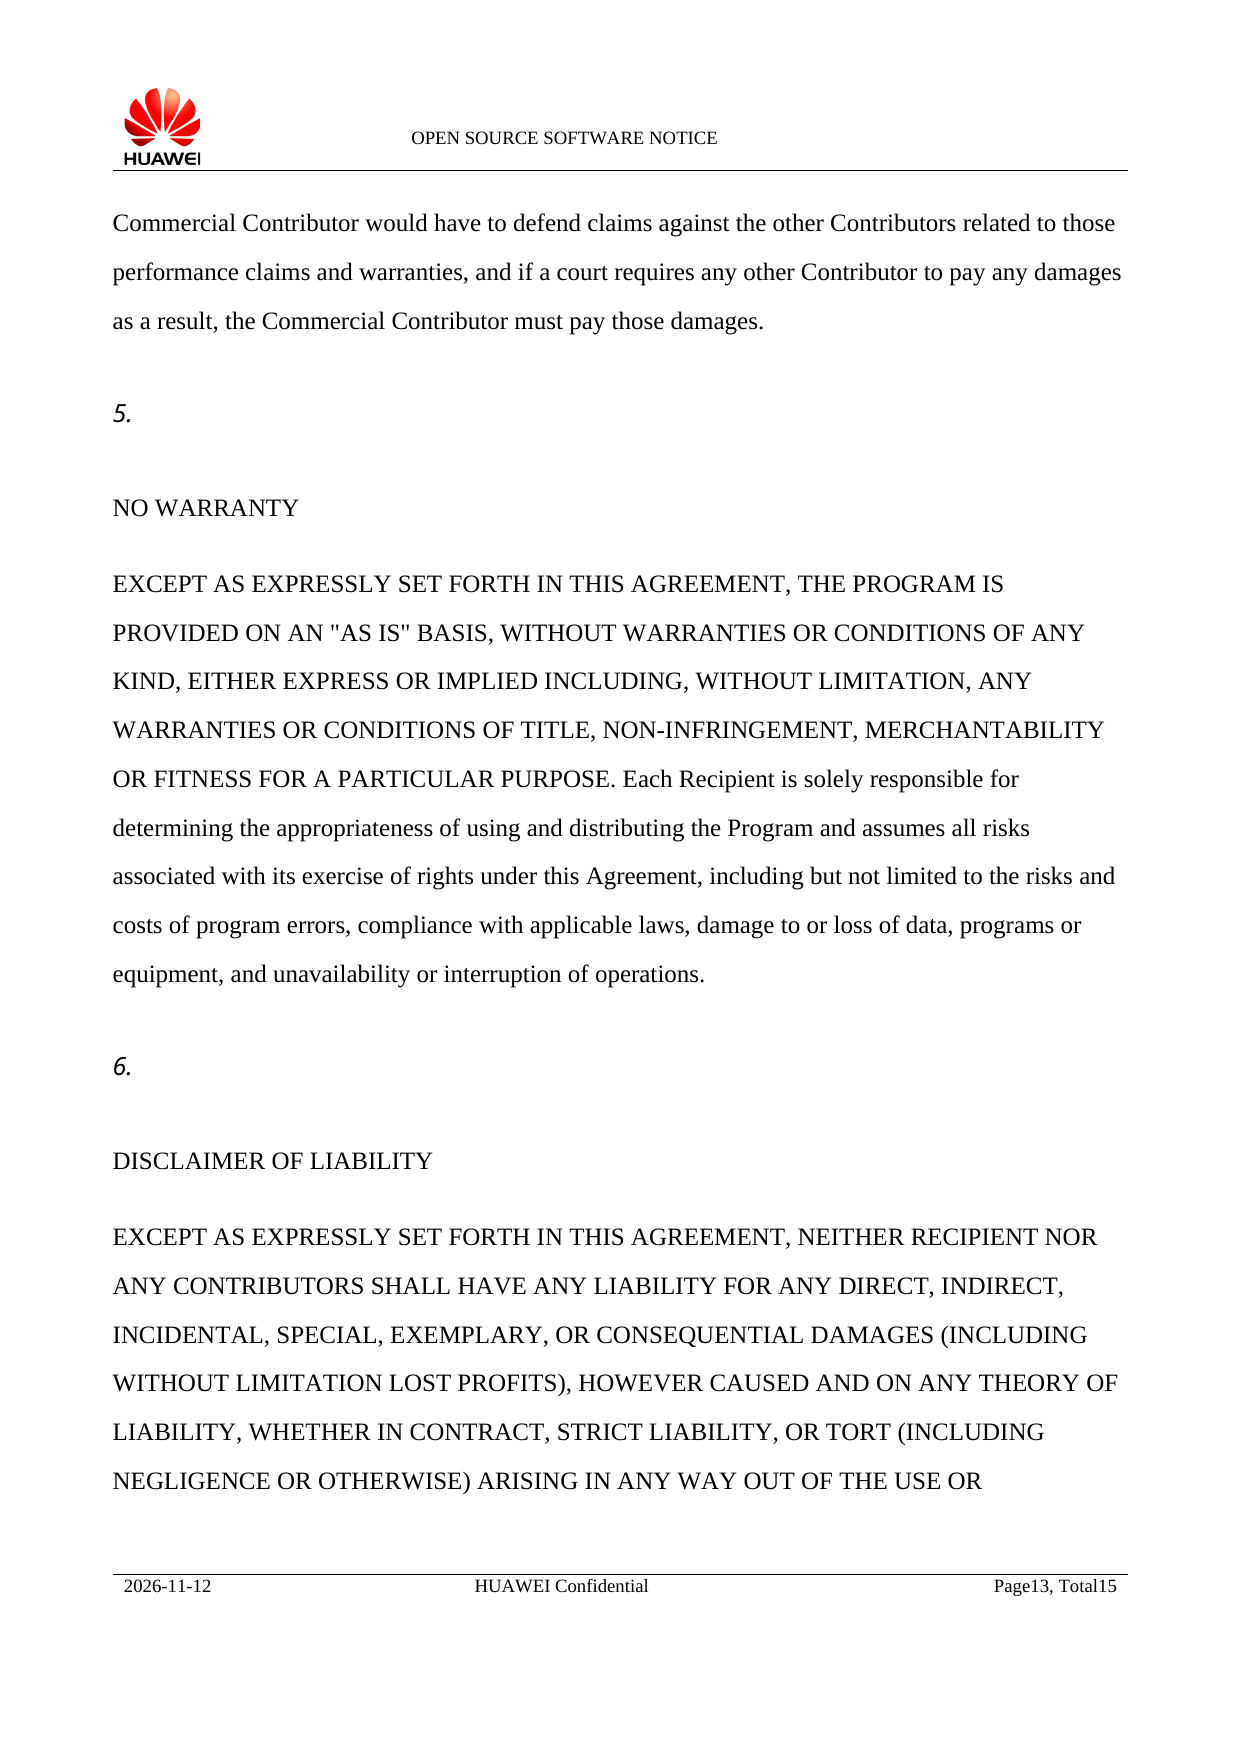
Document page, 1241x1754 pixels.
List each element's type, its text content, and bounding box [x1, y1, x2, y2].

text DISCLAIMER OF LIABILITY [112, 1144, 1128, 1177]
text NO WARRANTY [112, 491, 1128, 523]
text EXCEPT AS EXPRESSLY SET FORTH IN THIS AGREEMENT, THE PROGRAM IS PROVIDED ON AN "AS IS" BASIS, WITHOUT WARRANTIES OR CONDITIONS OF ANY KIND, EITHER EXPRESS OR IMPLIED INCLUDING, WITHOUT LIMITATION, ANY WARRANTIES OR CONDITIONS OF TITLE, NON-INFRINGEMENT, MERCHANTABILITY OR FITNESS FOR A PARTICULAR PURPOSE. Each Recipient is solely responsible for determining the appropriateness of using and distributing the Program and assumes all risks associated with its exercise of rights under this Agreement, including but not limited to the risks and costs of program errors, compliance with applicable laws, damage to or loss of data, programs or equipment, and unavailability or interruption of operations. [112, 567, 1128, 989]
text 5. [112, 380, 1128, 445]
picture [124, 88, 201, 165]
text 6. [112, 1033, 1128, 1098]
